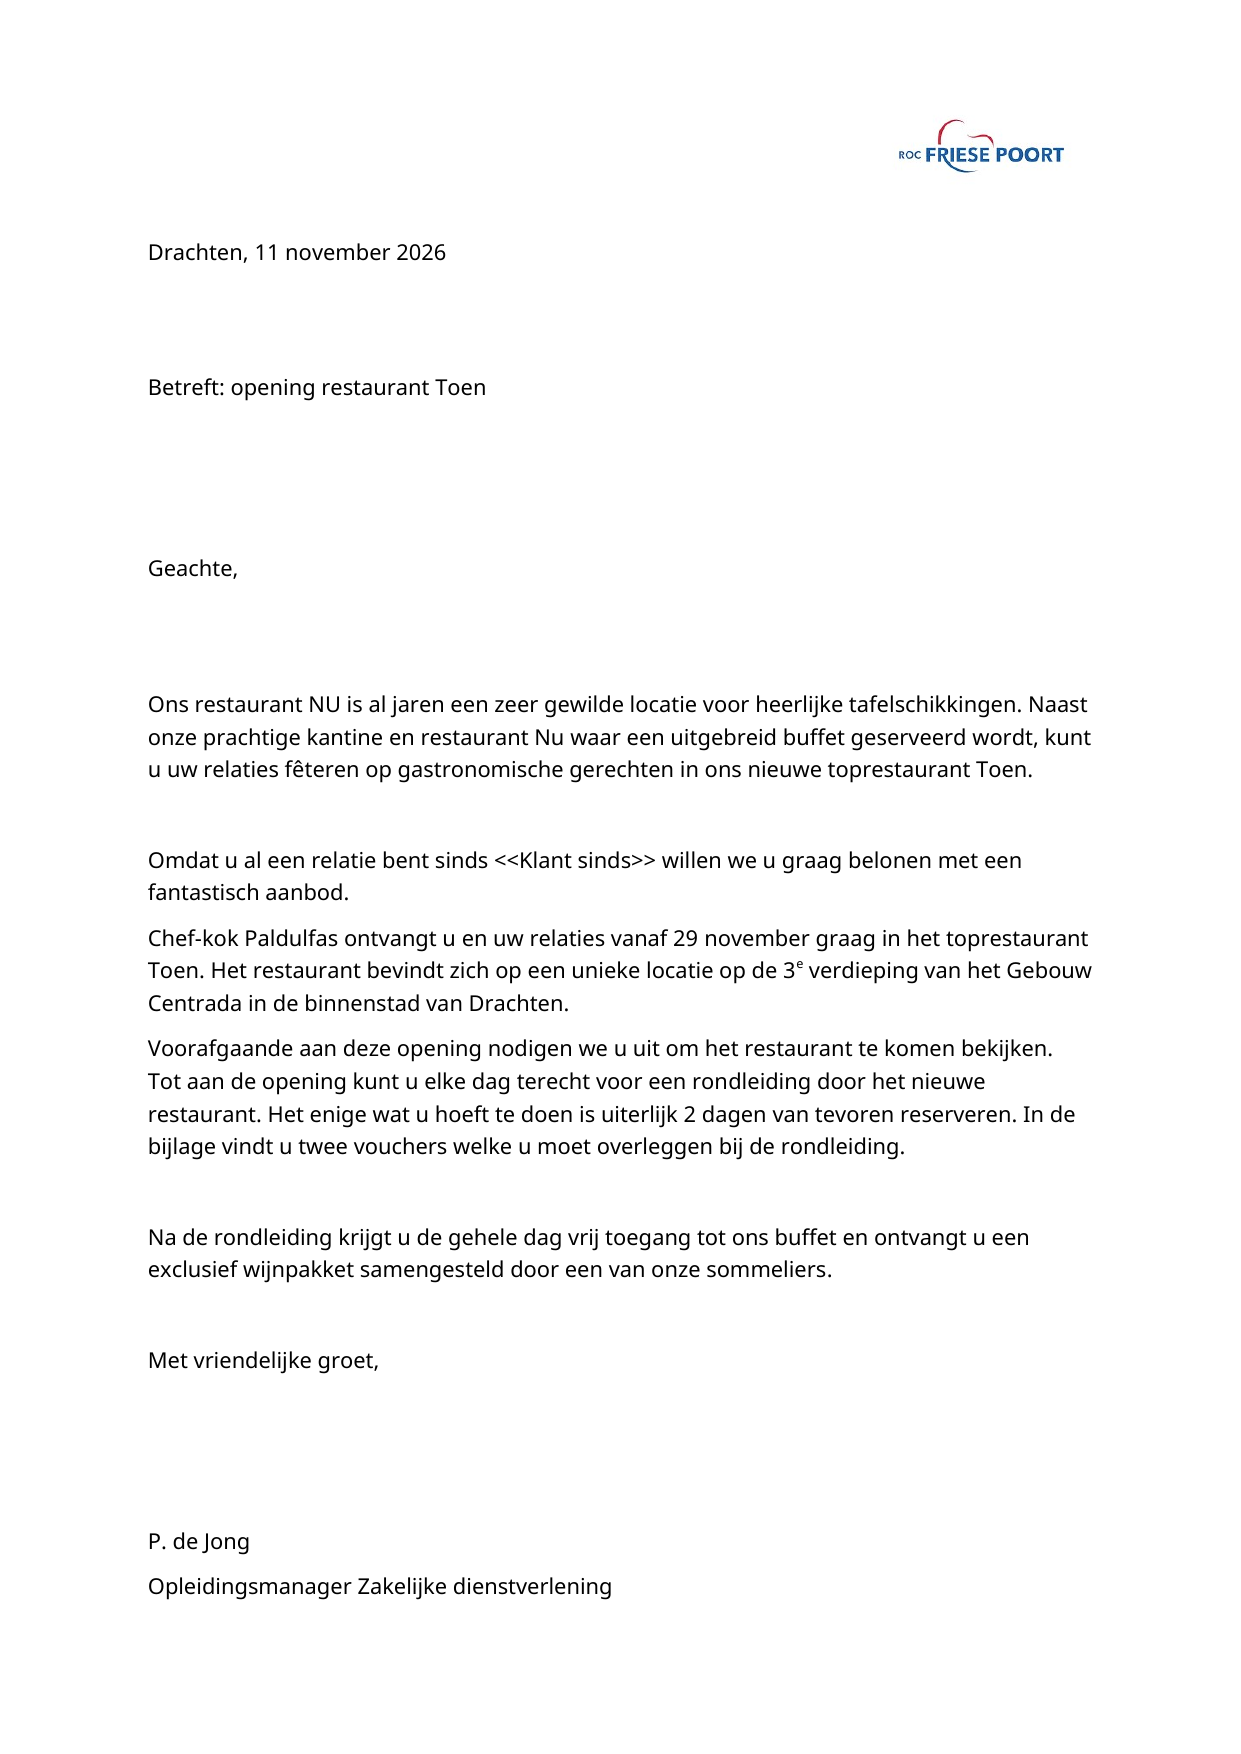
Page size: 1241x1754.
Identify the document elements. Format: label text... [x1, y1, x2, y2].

text Na de rondleiding krijgt u de gehele dag vrij toegang tot ons buffet en ontvangt u een exclusief wijnpakket samengesteld door een van onze sommeliers. [148, 1222, 1093, 1284]
text Drachten, 31 december 2019 [148, 237, 1093, 266]
text Betreft: opening restaurant Toen [148, 372, 1093, 402]
text Chef-kok Paldulfas ontvangt u en uw relaties vanaf 29 december graag in het toprestaurant Toen. Het restaurant bevindt zich op een unieke locatie op de 3e verdieping van het Gebouw Centrada in de binnenstad van Drachten. [148, 922, 1093, 1018]
text Voorafgaande aan deze opening nodigen we u uit om het restaurant te komen bekijken. Tot aan de opening kunt u elke dag terecht voor een rondleiding door het nieuwe restaurant. Het enige wat u hoeft te doen is uiterlijk 2 dagen van tevoren reserveren. In de bijlage vindt u twee vouchers welke u moet overleggen bij de rondleiding. [148, 1033, 1093, 1161]
text Omdat u al een relatie bent sinds <<Klant sinds>> willen we u graag belonen met een fantastisch aanbod. [148, 844, 1093, 907]
text Met vriendelijke groet, [148, 1345, 1093, 1374]
text Ons restaurant NU is al jaren een zeer gewilde locatie voor heerlijke tafelschikkingen. Naast onze prachtige kantine en restaurant Nu waar een uitgebreid buffet geserveerd wordt, kunt u uw relaties fêteren op gastronomische gerechten in ons nieuwe toprestaurant Toen. [148, 689, 1093, 784]
text P. de Jong [148, 1526, 1093, 1555]
text Geachte, [148, 553, 1093, 583]
picture [864, 73, 1093, 237]
text Opleidingsmanager Zakelijke dienstverlening [148, 1571, 1093, 1601]
